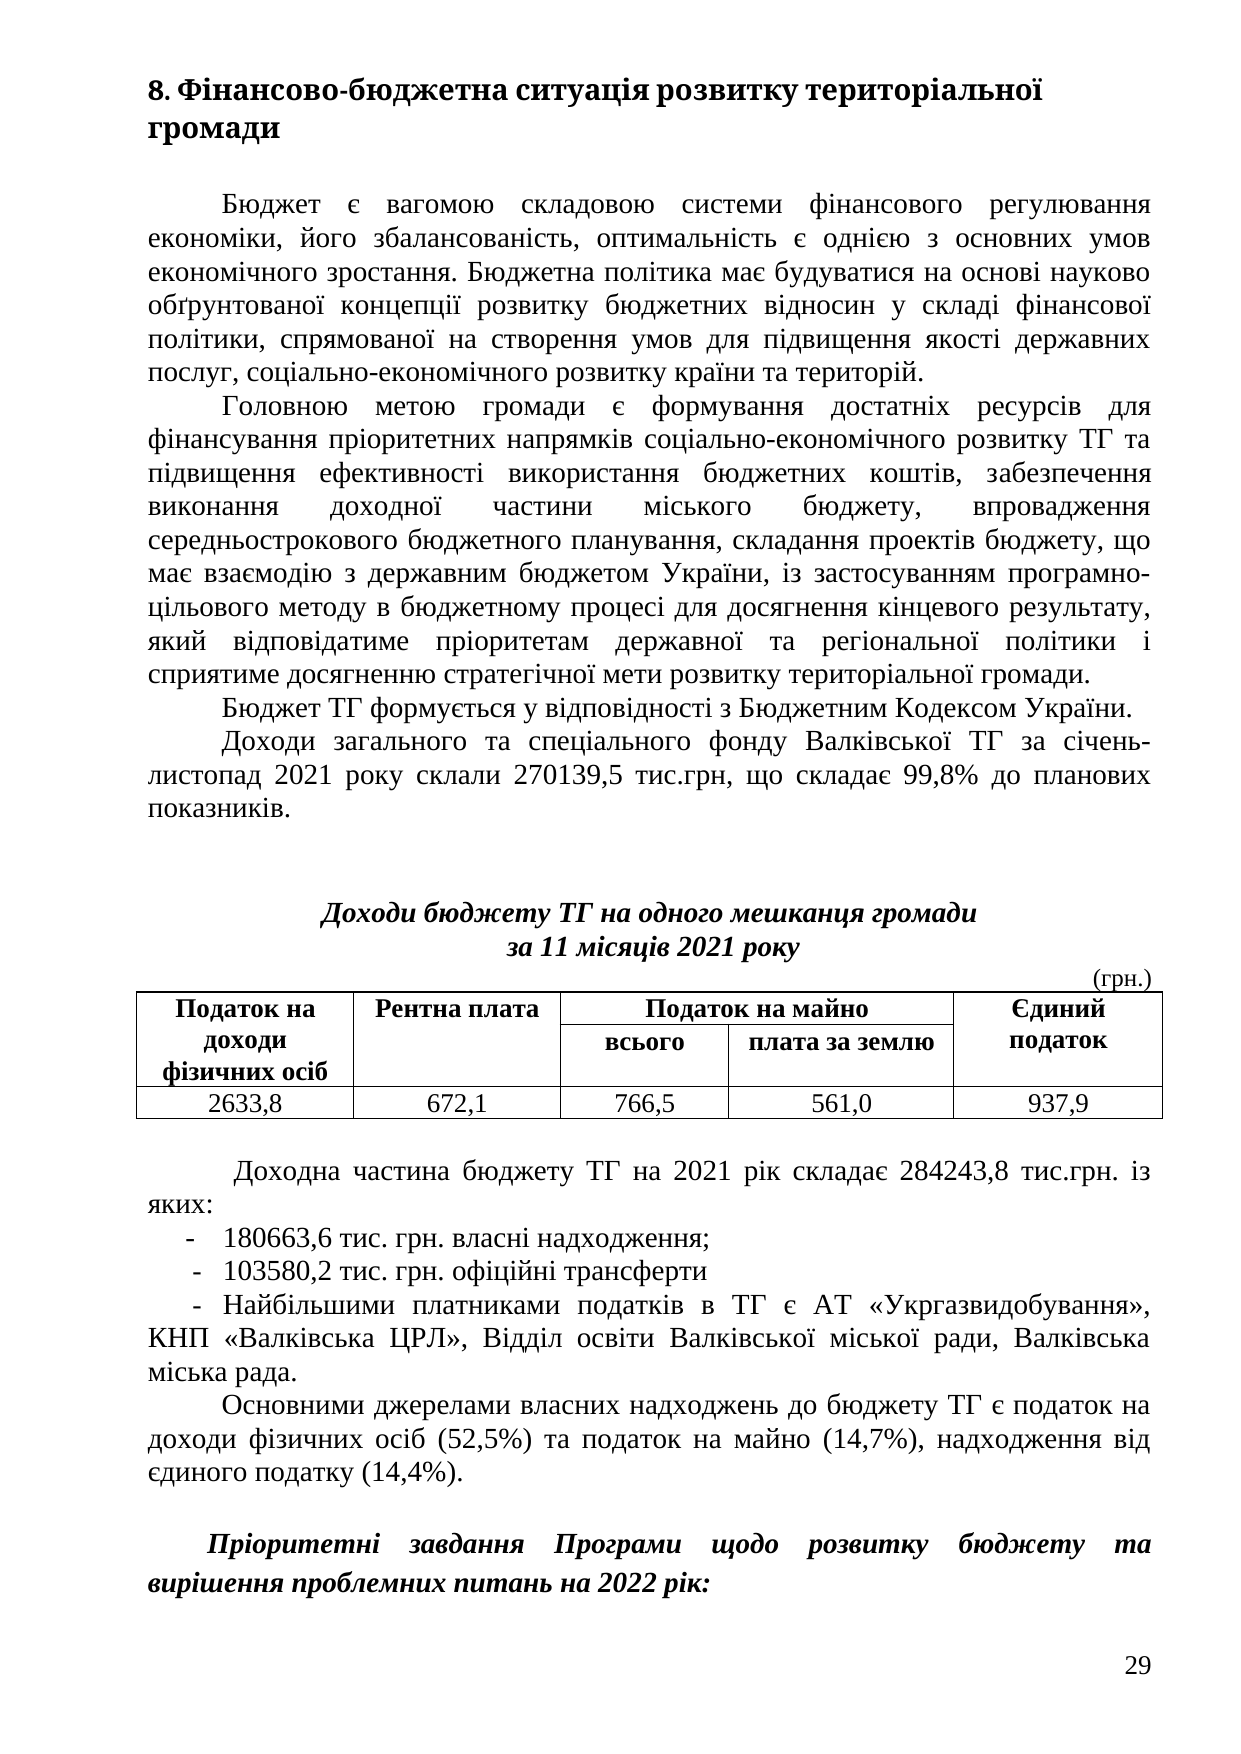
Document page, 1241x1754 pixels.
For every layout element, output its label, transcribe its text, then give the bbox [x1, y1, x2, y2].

text Основними джерелами власних надходжень до бюджету ТГ є податок на доходи фізичних осіб (52,5%) та податок на майно (14,7%), надходження від єдиного податку (14,4%). [148, 1387, 1152, 1488]
list 180663,6 тис. грн. власні надходження; [185, 1220, 1152, 1253]
text Головною метою громади є формування достатніх ресурсів для фінансування пріоритетних напрямків соціально-економічного розвитку ТГ та підвищення ефективності використання бюджетних коштів, забезпечення виконання доходної частини міського бюджету, впровадження середньострокового бюджетного планування, складання проектів бюджету, що має взаємодію з державним бюджетом України, із застосуванням програмно-цільового методу в бюджетному процесі для досягнення кінцевого результату, який відповідатиме пріоритетам державної та регіональної політики і сприятиме досягненню стратегічної мети розвитку територіальної громади. [148, 388, 1152, 690]
list 103580,2 тис. грн. офіційні трансферти [192, 1253, 1152, 1287]
table_cell всього [561, 1025, 728, 1086]
table_header Податок на майно [561, 993, 953, 1023]
text (грн.) [148, 963, 1152, 991]
text Бюджет ТГ формується у відповідності з Бюджетним Кодексом України. [148, 690, 1152, 723]
table_header Рентна плата [354, 993, 560, 1086]
table_header Податок на доходи фізичних осіб [137, 993, 353, 1086]
table_cell плата за землю [729, 1025, 953, 1086]
text Бюджет є вагомою складовою системи фінансового регулювання економіки, його збалансованість, оптимальність є однією з основних умов економічного зростання. Бюджетна політика має будуватися на основі науково обґрунтованої концепції розвитку бюджетних відносин у складі фінансової політики, спрямованої на створення умов для підвищення якості державних послуг, соціально-економічного розвитку країни та територій. [148, 187, 1152, 388]
subtitle 8. Фінансово-бюджетна ситуація розвитку територіальної громади [148, 74, 1152, 146]
table_header Єдиний податок [954, 993, 1162, 1086]
text Доходи загального та спеціального фонду Валківської ТГ за січень-листопад 2021 року склали 270139,5 тис.грн, що складає 99,8% до планових показників. [148, 723, 1152, 824]
text Доходи бюджету ТГ на одного мешканця громади [148, 896, 1152, 929]
table_cell 672,1 [354, 1087, 560, 1118]
text Пріоритетні завдання Програми щодо розвитку бюджету та вирішення проблемних питань на 2022 рік: [148, 1527, 1152, 1599]
list Найбільшими платниками податків в ТГ є АТ «Укргазвидобування», КНП «Валківська ЦРЛ», Відділ освіти Валківської міської ради, Валківська міська рада. [148, 1287, 1152, 1387]
text за 11 місяців 2021 року [148, 929, 1152, 963]
table_cell 561,0 [729, 1087, 953, 1118]
text Доходна частина бюджету ТГ на 2021 рік складає 284243,8 тис.грн. із яких: [148, 1153, 1152, 1220]
table_cell 937,9 [954, 1087, 1162, 1118]
table_cell 766,5 [561, 1087, 728, 1118]
table_cell 2633,8 [137, 1087, 353, 1118]
